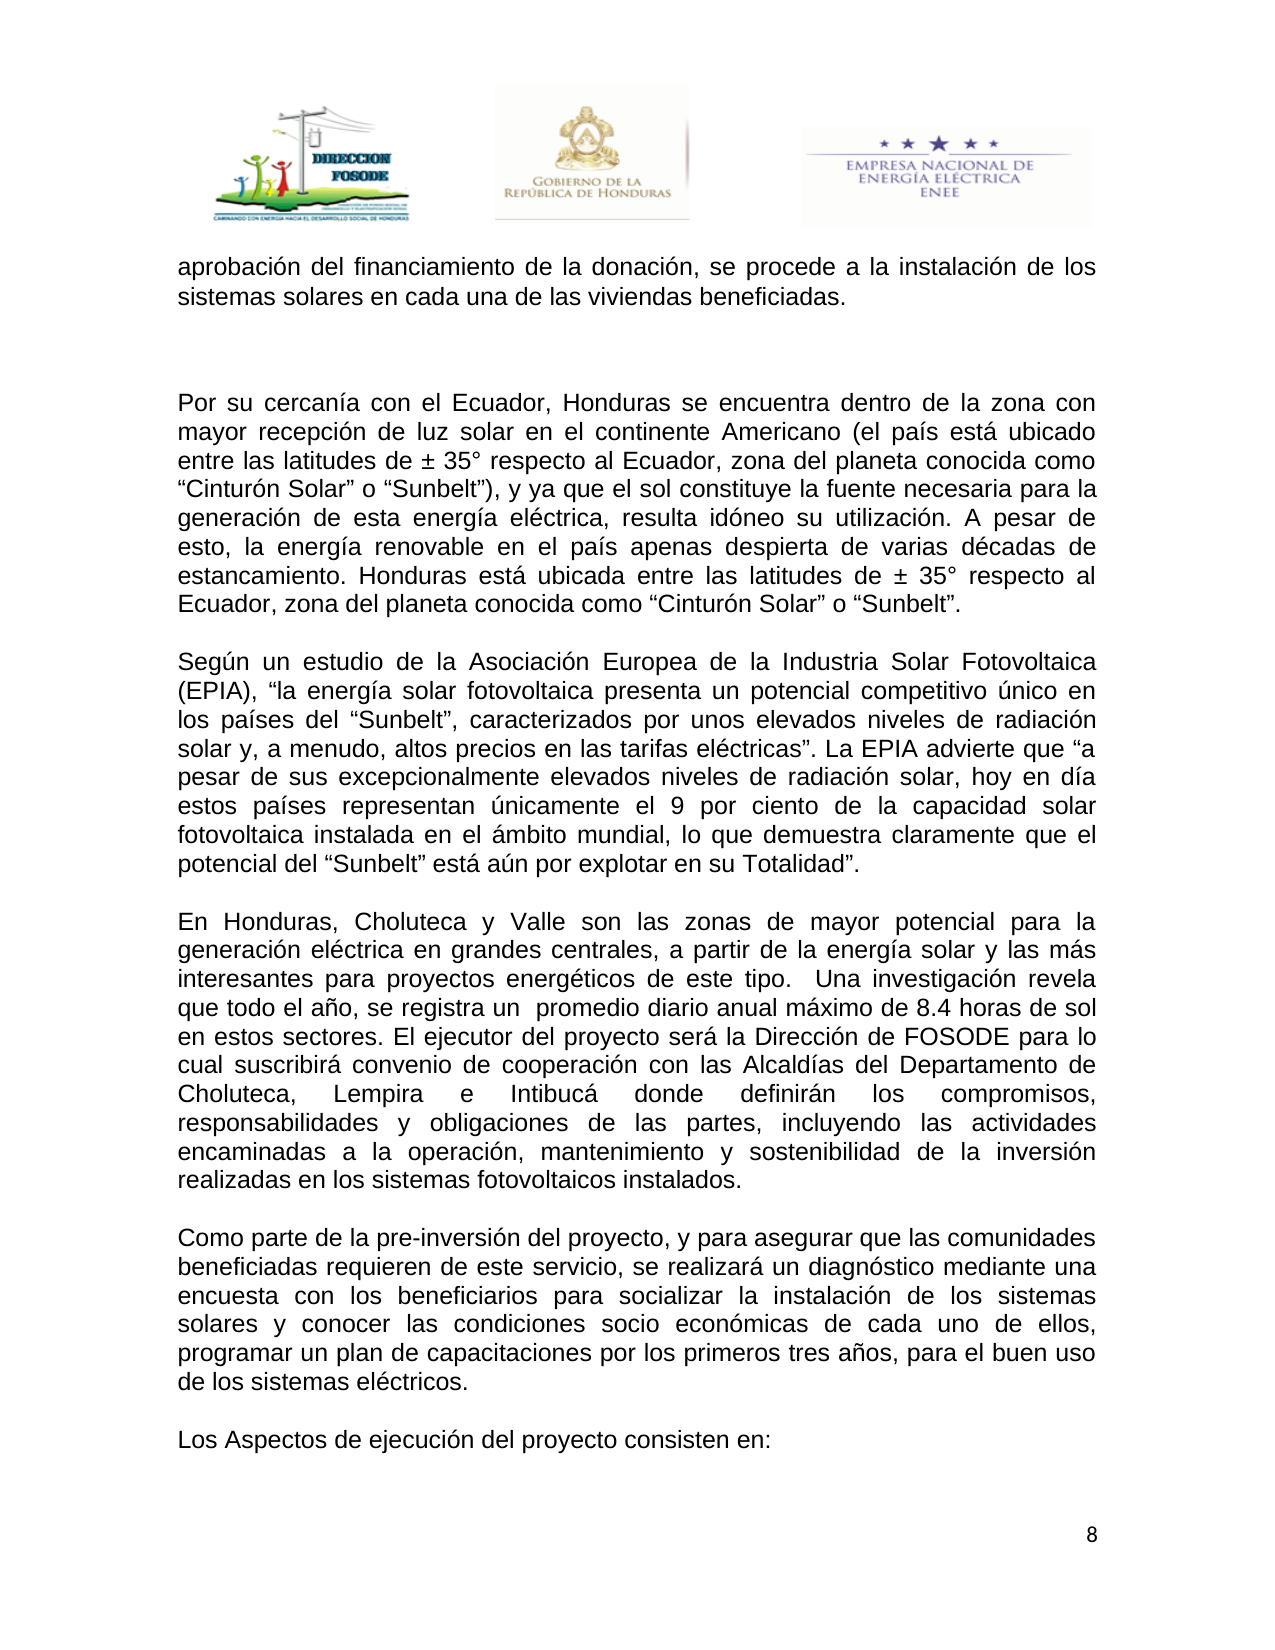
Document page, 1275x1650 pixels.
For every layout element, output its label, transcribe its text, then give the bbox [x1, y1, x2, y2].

text Por su cercanía con el Ecuador, Honduras se encuentra dentro de la zona con mayor recepción de luz solar en el continente Americano (el país está ubicado entre las latitudes de ± 35° respecto al Ecuador, zona del planeta conocida como “Cinturón Solar” o “Sunbelt”), y ya que el sol constituye la fuente necesaria para la generación de esta energía eléctrica, resulta idóneo su utilización. A pesar de esto, la energía renovable en el país apenas despierta de varias décadas de estancamiento. Honduras está ubicada entre las latitudes de ± 35° respecto al Ecuador, zona del planeta conocida como “Cinturón Solar” o “Sunbelt”. [177, 388, 1098, 618]
picture [177, 73, 1098, 252]
text Los Aspectos de ejecución del proyecto consisten en: [177, 1425, 1098, 1454]
text Según un estudio de la Asociación Europea de la Industria Solar Fotovoltaica (EPIA), “la energía solar fotovoltaica presenta un potencial competitivo único en los países del “Sunbelt”, caracterizados por unos elevados niveles de radiación solar y, a menudo, altos precios en las tarifas eléctricas”. La EPIA advierte que “a pesar de sus excepcionalmente elevados niveles de radiación solar, hoy en día estos países representan únicamente el 9 por ciento de la capacidad solar fotovoltaica instalada en el ámbito mundial, lo que demuestra claramente que el potencial del “Sunbelt” está aún por explotar en su Totalidad”. [177, 647, 1098, 877]
text En Honduras, Choluteca y Valle son las zonas de mayor potencial para la generación eléctrica en grandes centrales, a partir de la energía solar y las más interesantes para proyectos energéticos de este tipo. Una investigación revela que todo el año, se registra un promedio diario anual máximo de 8.4 horas de sol en estos sectores. El ejecutor del proyecto será la Dirección de FOSODE para lo cual suscribirá convenio de cooperación con las Alcaldías del Departamento de Choluteca, Lempira e Intibucá donde definirán los compromisos, responsabilidades y obligaciones de las partes, incluyendo las actividades encaminadas a la operación, mantenimiento y sostenibilidad de la inversión realizadas en los sistemas fotovoltaicos instalados. [177, 907, 1098, 1194]
text Como parte de la pre-inversión del proyecto, y para asegurar que las comunidades beneficiadas requieren de este servicio, se realizará un diagnóstico mediante una encuesta con los beneficiarios para socializar la instalación de los sistemas solares y conocer las condiciones socio económicas de cada uno de ellos, programar un plan de capacitaciones por los primeros tres años, para el buen uso de los sistemas eléctricos. [177, 1223, 1098, 1396]
